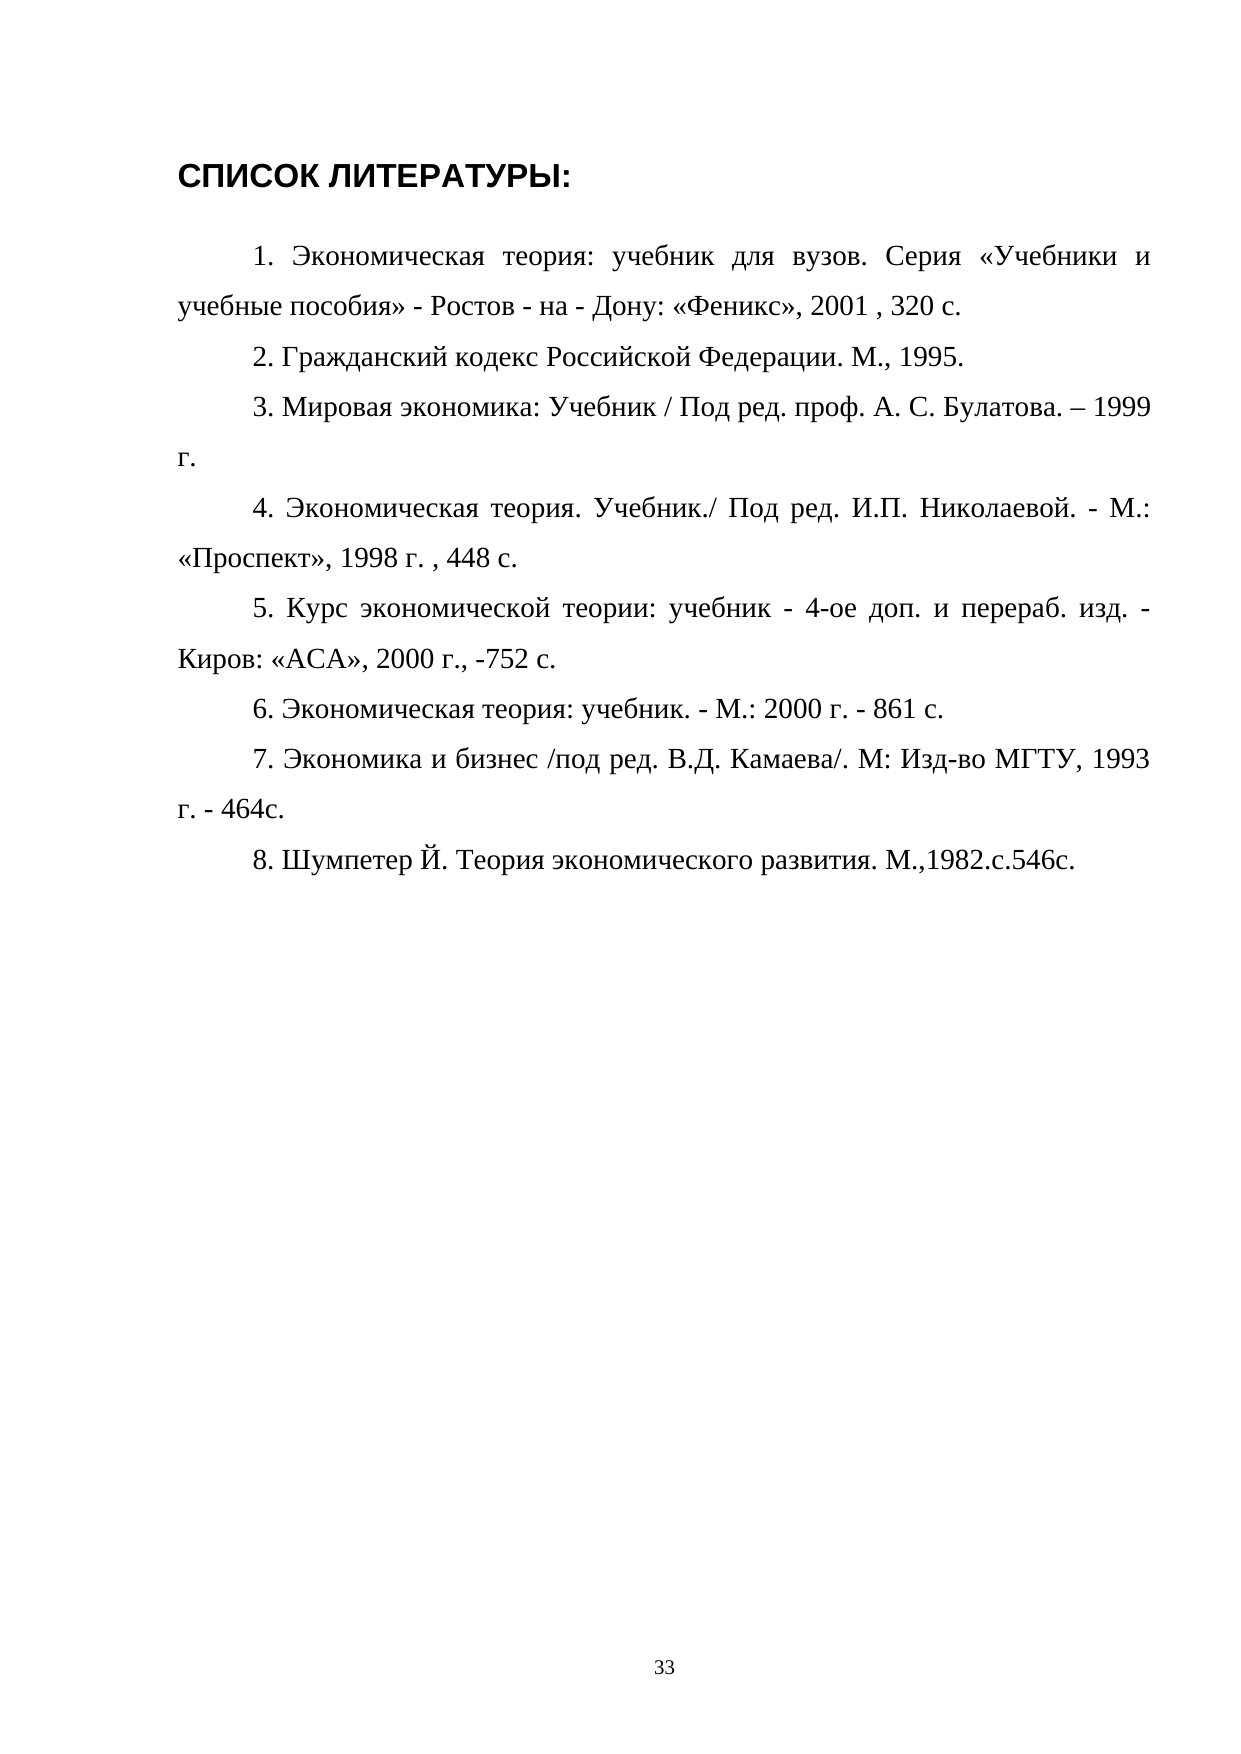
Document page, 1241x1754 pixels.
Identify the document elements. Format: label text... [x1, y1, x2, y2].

text 2. Гражданский кодекс Российской Федерации. М., 1995. [177, 339, 1152, 372]
text 4. Экономическая теория. Учебник./ Под ред. И.П. Николаевой. - М.: «Проспект», 1998 г. , 448 с. [177, 490, 1152, 574]
text 1. Экономическая теория: учебник для вузов. Серия «Учебники и учебные пособия» - Ростов - на - Дону: «Феникс», 2001 , 320 с. [177, 238, 1152, 322]
text 8. Шумпетер Й. Теория экономического развития. М.,1982.с.546с. [177, 842, 1152, 876]
text 6. Экономическая теория: учебник. - М.: 2000 г. - 861 с. [177, 691, 1152, 724]
text 3. Мировая экономика: Учебник / Под ред. проф. А. С. Булатова. – 1999 г. [177, 389, 1152, 473]
text 5. Курс экономической теории: учебник - 4-ое доп. и перераб. изд. - Киров: «АСА», 2000 г., -752 с. [177, 590, 1152, 674]
text 7. Экономика и бизнес /под ред. В.Д. Камаева/. М: Изд-во МГТУ, 1993 г. - 464с. [177, 741, 1152, 825]
subtitle СПИСОК ЛИТЕРАТУРЫ: [177, 156, 1152, 194]
